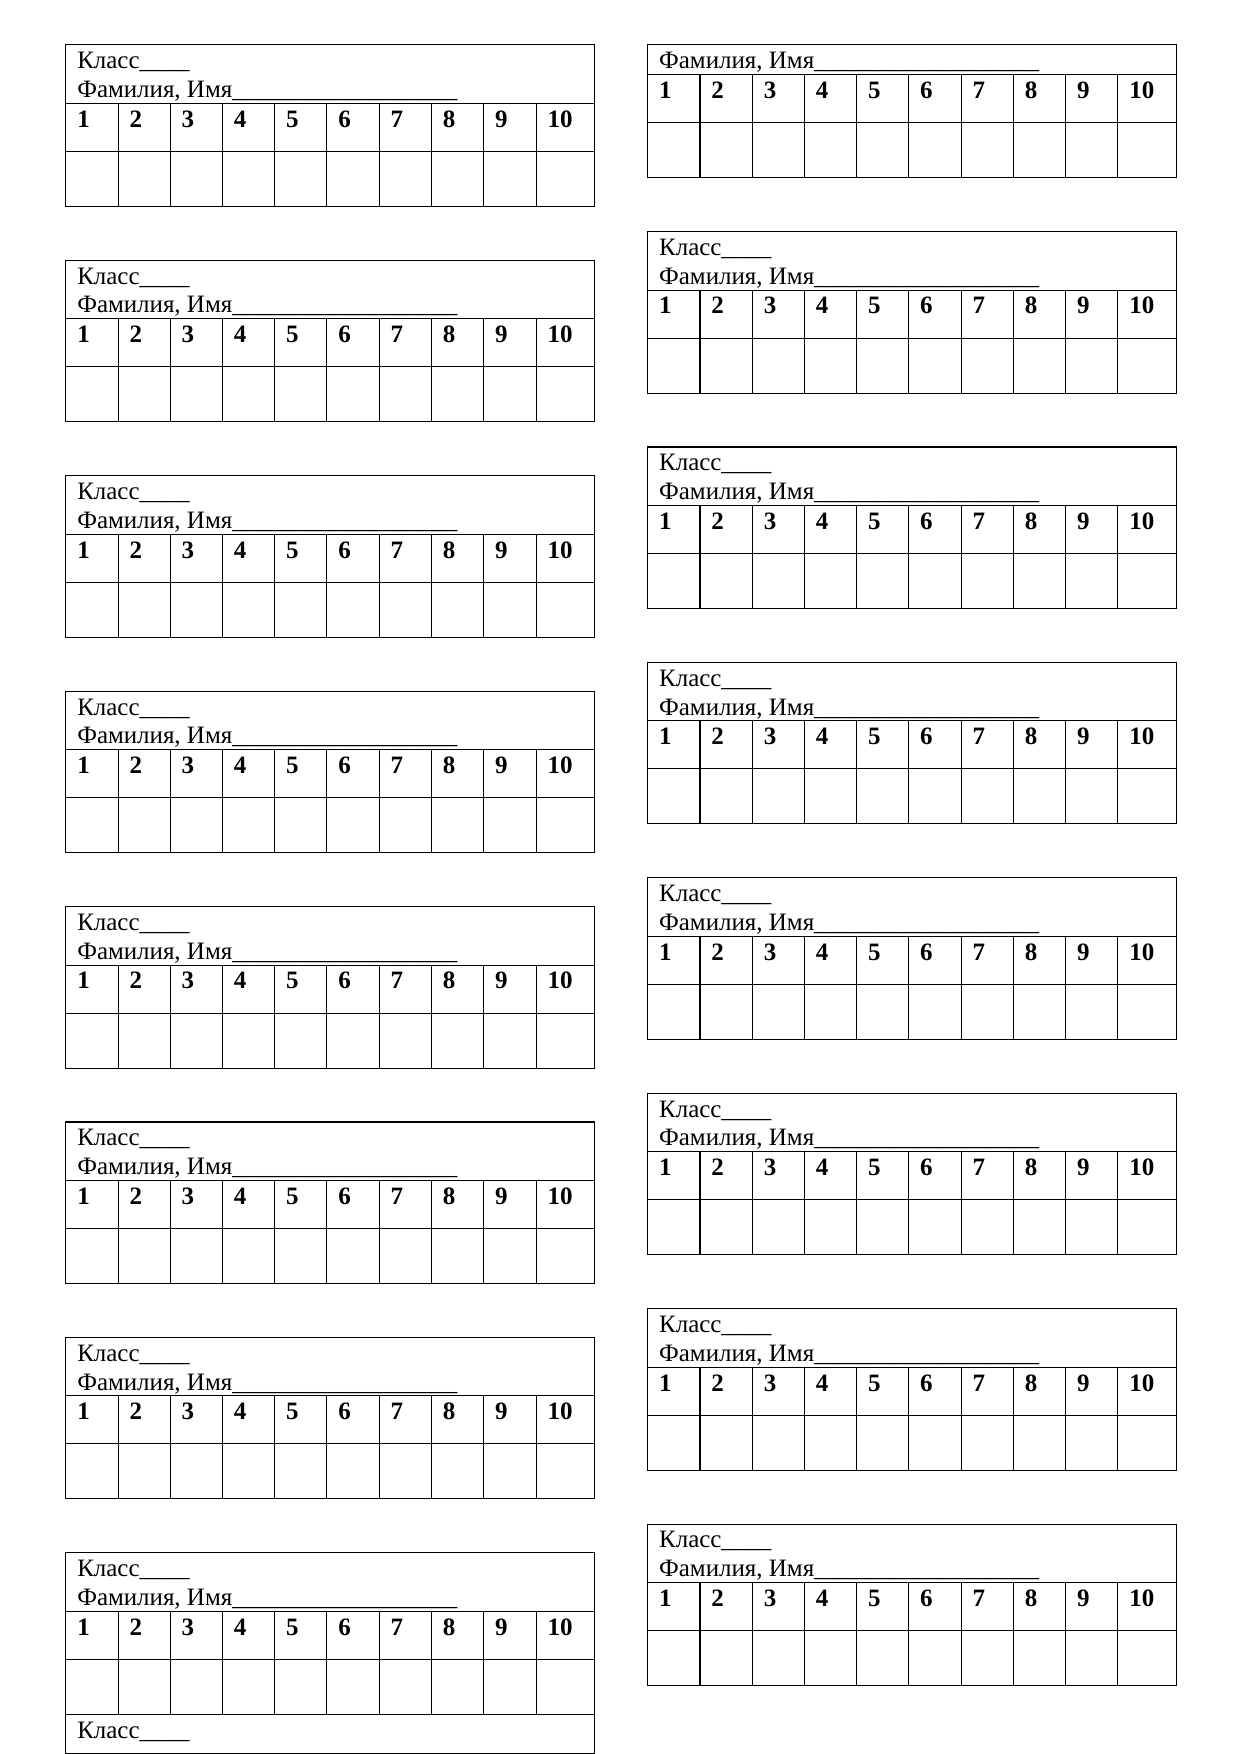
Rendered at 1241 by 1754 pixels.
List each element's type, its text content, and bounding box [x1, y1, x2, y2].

table_cell 1 [648, 75, 699, 122]
table_cell 2 [701, 721, 752, 768]
table_cell 5 [857, 291, 908, 337]
table_cell 5 [857, 1583, 908, 1630]
table_cell [857, 339, 908, 392]
table_cell 9 [484, 750, 536, 797]
table_cell 5 [857, 937, 908, 984]
table_cell 3 [171, 1396, 222, 1443]
table_cell [1118, 769, 1176, 823]
table_cell 8 [432, 319, 483, 366]
table_cell [1066, 1200, 1117, 1254]
table_cell [1066, 1631, 1117, 1685]
table_cell [432, 1444, 483, 1498]
table_cell [1014, 985, 1065, 1039]
table_cell 2 [701, 937, 752, 984]
table_cell [1118, 123, 1176, 177]
table_cell 6 [327, 104, 379, 151]
table_cell 6 [909, 937, 961, 984]
table_cell [857, 769, 908, 823]
table_cell 7 [380, 535, 431, 582]
table_cell 5 [275, 1612, 326, 1659]
table_cell [327, 583, 379, 637]
table_cell 7 [380, 1396, 431, 1443]
table_cell [1066, 985, 1117, 1039]
table_cell 6 [327, 319, 379, 366]
table_cell 3 [753, 291, 804, 337]
table_cell [327, 1014, 379, 1067]
table_cell 10 [1118, 75, 1176, 122]
table_cell 9 [484, 1396, 536, 1443]
table_header Класс____ Фамилия, Имя__________________ [66, 45, 594, 103]
table_cell 9 [484, 535, 536, 582]
table_cell [275, 152, 326, 206]
table_cell 1 [66, 535, 118, 582]
table_cell [805, 985, 856, 1039]
table_cell [909, 985, 961, 1039]
table_cell 6 [909, 1583, 961, 1630]
table_cell 4 [223, 1396, 274, 1443]
table_cell 3 [171, 750, 222, 797]
table_cell [1066, 123, 1117, 177]
table_cell [484, 1229, 536, 1283]
table_cell [119, 798, 170, 852]
table_cell 2 [119, 966, 170, 1012]
table_cell [909, 1631, 961, 1685]
table_cell [484, 1014, 536, 1067]
table_cell [1066, 769, 1117, 823]
table_cell [962, 1200, 1013, 1254]
table_cell 5 [275, 750, 326, 797]
table_cell [66, 1444, 118, 1498]
table_cell 7 [962, 1583, 1013, 1630]
table_header Класс____ Фамилия, Имя__________________ [648, 232, 1176, 289]
table_cell [701, 1200, 752, 1254]
table_cell 10 [1118, 1368, 1176, 1414]
table_cell 10 [1118, 937, 1176, 984]
table_cell 7 [380, 966, 431, 1012]
table_cell 8 [432, 1181, 483, 1228]
table_cell [701, 769, 752, 823]
table_cell [223, 583, 274, 637]
table_cell 1 [648, 1368, 699, 1414]
table_cell 3 [171, 966, 222, 1012]
table_cell 7 [380, 1612, 431, 1659]
table_cell Класс____ Фамилия, Имя__________________ [66, 1715, 594, 1753]
table_cell 2 [119, 1396, 170, 1443]
table_cell 8 [1014, 937, 1065, 984]
table_cell [648, 554, 699, 608]
table_cell [537, 1444, 594, 1498]
table_cell [648, 339, 699, 392]
table_cell [753, 1200, 804, 1254]
table_cell 7 [380, 319, 431, 366]
table_cell [805, 123, 856, 177]
table_cell [701, 339, 752, 392]
table_cell [119, 1444, 170, 1498]
table_cell 6 [909, 721, 961, 768]
table_cell [171, 798, 222, 852]
table_cell [857, 985, 908, 1039]
table_cell 4 [805, 721, 856, 768]
table_cell [119, 583, 170, 637]
table_cell [119, 1229, 170, 1283]
table_cell 4 [805, 75, 856, 122]
table_cell [484, 1660, 536, 1714]
table_cell 6 [327, 750, 379, 797]
table_cell 10 [537, 1612, 594, 1659]
table_cell 5 [275, 966, 326, 1012]
table_cell [537, 367, 594, 421]
table_cell [537, 1014, 594, 1067]
table_cell [753, 554, 804, 608]
table_cell 5 [857, 75, 908, 122]
table_cell 6 [909, 75, 961, 122]
table_cell 10 [537, 104, 594, 151]
table_cell [1118, 339, 1176, 392]
table_cell [432, 1229, 483, 1283]
table_cell 8 [1014, 1583, 1065, 1630]
table_cell 8 [1014, 506, 1065, 553]
table_cell 10 [1118, 506, 1176, 553]
table_cell 4 [223, 1612, 274, 1659]
table_cell [701, 1631, 752, 1685]
table_cell 9 [484, 1181, 536, 1228]
table_cell 9 [1066, 1368, 1117, 1414]
table_cell [537, 583, 594, 637]
table_cell 8 [1014, 75, 1065, 122]
table_cell 7 [962, 1152, 1013, 1199]
table_cell 7 [380, 104, 431, 151]
table_cell 4 [223, 1181, 274, 1228]
table_cell 8 [1014, 291, 1065, 337]
table_cell [805, 769, 856, 823]
table_cell [66, 1229, 118, 1283]
table_cell 1 [648, 291, 699, 337]
table_cell 3 [171, 1612, 222, 1659]
table_cell [962, 1416, 1013, 1469]
table_cell [275, 1660, 326, 1714]
table_cell 4 [223, 750, 274, 797]
table_cell [701, 123, 752, 177]
table_cell 10 [1118, 721, 1176, 768]
table_cell 5 [275, 1181, 326, 1228]
table_cell [1118, 554, 1176, 608]
table_cell [275, 367, 326, 421]
table_cell [119, 1014, 170, 1067]
table_cell [223, 798, 274, 852]
table_cell 1 [66, 1612, 118, 1659]
table_header Класс____ Фамилия, Имя__________________ [648, 1094, 1176, 1151]
table_cell [171, 583, 222, 637]
table_cell [805, 1200, 856, 1254]
table_cell 6 [909, 506, 961, 553]
table_cell 2 [701, 1583, 752, 1630]
table_cell [223, 1229, 274, 1283]
table_cell [648, 1416, 699, 1469]
table_cell [962, 985, 1013, 1039]
table_cell [223, 367, 274, 421]
table_cell 8 [1014, 1368, 1065, 1414]
table_header Класс____ Фамилия, Имя__________________ [66, 1123, 594, 1180]
table_cell 10 [537, 1181, 594, 1228]
table_cell 9 [1066, 721, 1117, 768]
table_cell [857, 1200, 908, 1254]
table_cell 2 [119, 319, 170, 366]
table_cell [432, 798, 483, 852]
table_cell [119, 1660, 170, 1714]
table_cell 1 [648, 1152, 699, 1199]
table_cell 2 [119, 1612, 170, 1659]
table_cell [962, 123, 1013, 177]
table_cell [962, 554, 1013, 608]
table_cell [1066, 554, 1117, 608]
table_cell [753, 1416, 804, 1469]
table_cell [962, 1631, 1013, 1685]
table_cell 6 [909, 1368, 961, 1414]
table_cell 1 [66, 1181, 118, 1228]
table_cell 10 [537, 966, 594, 1012]
table_header Класс____ Фамилия, Имя__________________ [648, 448, 1176, 505]
table_cell [909, 1200, 961, 1254]
table_cell 10 [537, 750, 594, 797]
table_cell [66, 583, 118, 637]
table_cell [537, 1660, 594, 1714]
table_cell [171, 1444, 222, 1498]
table_cell [380, 1660, 431, 1714]
table_cell [66, 798, 118, 852]
table_header Класс____ Фамилия, Имя__________________ [648, 1525, 1176, 1582]
table_cell 9 [1066, 75, 1117, 122]
table_cell 4 [805, 291, 856, 337]
table_cell 4 [805, 1583, 856, 1630]
table_cell [223, 1014, 274, 1067]
table_cell [962, 769, 1013, 823]
table_cell 3 [171, 319, 222, 366]
table_cell 8 [1014, 721, 1065, 768]
table_cell 3 [753, 721, 804, 768]
table_cell 3 [753, 1152, 804, 1199]
table_cell [66, 367, 118, 421]
table_cell [484, 367, 536, 421]
table_cell [484, 583, 536, 637]
table_cell [753, 339, 804, 392]
table_cell [648, 769, 699, 823]
table_cell 9 [1066, 291, 1117, 337]
table_cell 1 [66, 104, 118, 151]
table_header Класс____ Фамилия, Имя__________________ [648, 878, 1176, 936]
table_cell [909, 123, 961, 177]
table_cell [432, 1014, 483, 1067]
table_cell [805, 339, 856, 392]
table_cell 6 [327, 1181, 379, 1228]
table_cell [648, 1631, 699, 1685]
table_cell [432, 152, 483, 206]
table_cell 10 [537, 1396, 594, 1443]
table_cell [909, 769, 961, 823]
table_cell 3 [753, 75, 804, 122]
table_cell 9 [1066, 1583, 1117, 1630]
table_cell 4 [223, 319, 274, 366]
table_cell 8 [432, 966, 483, 1012]
table_cell [484, 798, 536, 852]
table_cell 7 [962, 506, 1013, 553]
table_cell 6 [909, 1152, 961, 1199]
table_cell 7 [380, 750, 431, 797]
table_cell [701, 554, 752, 608]
table_cell 3 [171, 535, 222, 582]
table_cell [380, 152, 431, 206]
table_header Класс____ Фамилия, Имя__________________ [66, 692, 594, 749]
table_cell [805, 1631, 856, 1685]
table_header Класс____ Фамилия, Имя__________________ [66, 1553, 594, 1611]
table_cell [275, 798, 326, 852]
table_cell [537, 152, 594, 206]
table_cell 8 [1014, 1152, 1065, 1199]
table_cell [432, 583, 483, 637]
table_cell [1014, 1631, 1065, 1685]
table_cell Класс____ Фамилия, Имя__________________ [648, 45, 1176, 74]
table_cell [701, 985, 752, 1039]
table_cell 5 [275, 104, 326, 151]
table_cell [275, 1229, 326, 1283]
table_cell [1118, 1200, 1176, 1254]
table_cell 3 [171, 1181, 222, 1228]
table_cell 9 [1066, 1152, 1117, 1199]
table_cell 7 [962, 1368, 1013, 1414]
table_cell [753, 769, 804, 823]
table_cell 2 [119, 104, 170, 151]
table_cell [327, 1660, 379, 1714]
table_cell [537, 798, 594, 852]
table_cell [1014, 554, 1065, 608]
table_cell [537, 1229, 594, 1283]
table_cell [1014, 123, 1065, 177]
table_cell 5 [857, 1368, 908, 1414]
table_cell [275, 583, 326, 637]
table_cell [380, 1014, 431, 1067]
table_header Класс____ Фамилия, Имя__________________ [648, 1309, 1176, 1367]
table_cell [119, 367, 170, 421]
table_cell 3 [171, 104, 222, 151]
table_cell 6 [909, 291, 961, 337]
table_cell [1066, 339, 1117, 392]
table_cell 1 [66, 1396, 118, 1443]
table_cell 5 [857, 721, 908, 768]
table_cell 4 [805, 506, 856, 553]
table_cell 2 [119, 535, 170, 582]
table_cell [648, 1200, 699, 1254]
table_cell 9 [484, 1612, 536, 1659]
table_cell 2 [701, 1152, 752, 1199]
table_cell 1 [66, 319, 118, 366]
table_cell [223, 1444, 274, 1498]
table_cell 1 [648, 937, 699, 984]
table_cell 2 [119, 1181, 170, 1228]
table_cell [66, 152, 118, 206]
table_cell [223, 1660, 274, 1714]
table_cell 8 [432, 750, 483, 797]
table_cell 3 [753, 1583, 804, 1630]
table_header Класс____ Фамилия, Имя__________________ [648, 663, 1176, 720]
table_cell [484, 1444, 536, 1498]
table_cell [432, 1660, 483, 1714]
table_cell 2 [701, 506, 752, 553]
table_cell 3 [753, 1368, 804, 1414]
table_header Класс____ Фамилия, Имя__________________ [66, 907, 594, 964]
table_cell [327, 798, 379, 852]
table_cell 9 [484, 319, 536, 366]
table_cell [1118, 1631, 1176, 1685]
table_cell [1118, 985, 1176, 1039]
table_cell [1014, 1200, 1065, 1254]
table_cell 8 [432, 1396, 483, 1443]
table_cell 7 [380, 1181, 431, 1228]
table_cell 10 [537, 319, 594, 366]
table_cell 10 [1118, 1583, 1176, 1630]
table_cell [171, 152, 222, 206]
table_cell 1 [648, 506, 699, 553]
table_cell [327, 152, 379, 206]
table_cell 1 [648, 1583, 699, 1630]
table_cell 7 [962, 721, 1013, 768]
table_cell [1066, 1416, 1117, 1469]
table_cell 2 [119, 750, 170, 797]
table_cell 3 [753, 506, 804, 553]
table_cell [753, 1631, 804, 1685]
table_cell 6 [327, 966, 379, 1012]
table_cell [171, 367, 222, 421]
table_cell 10 [1118, 1152, 1176, 1199]
table_cell 7 [962, 937, 1013, 984]
table_cell [327, 367, 379, 421]
table_cell 4 [805, 937, 856, 984]
table_cell 9 [1066, 937, 1117, 984]
table_cell 8 [432, 1612, 483, 1659]
table_cell 7 [962, 75, 1013, 122]
table_cell [857, 123, 908, 177]
table_cell 6 [327, 1612, 379, 1659]
table_cell 2 [701, 291, 752, 337]
table_cell 10 [1118, 291, 1176, 337]
table_cell 4 [223, 966, 274, 1012]
table_cell 5 [275, 1396, 326, 1443]
table_cell 10 [537, 535, 594, 582]
table_cell [380, 1229, 431, 1283]
table_cell 1 [66, 966, 118, 1012]
table_cell [380, 583, 431, 637]
table_cell [648, 985, 699, 1039]
table_cell [1014, 1416, 1065, 1469]
table_cell [171, 1014, 222, 1067]
table_cell [275, 1014, 326, 1067]
table_cell [223, 152, 274, 206]
table_cell [648, 123, 699, 177]
table_cell 4 [223, 535, 274, 582]
table_cell 6 [327, 535, 379, 582]
table_cell 3 [753, 937, 804, 984]
table_cell [753, 123, 804, 177]
table_cell 8 [432, 535, 483, 582]
table_header Класс____ Фамилия, Имя__________________ [66, 476, 594, 534]
table_cell [857, 1416, 908, 1469]
table_cell [380, 1444, 431, 1498]
table_cell [484, 152, 536, 206]
table_cell 5 [275, 319, 326, 366]
table_cell 2 [701, 75, 752, 122]
table_cell 1 [66, 750, 118, 797]
table_cell [753, 985, 804, 1039]
table_cell [275, 1444, 326, 1498]
table_cell [66, 1660, 118, 1714]
table_header Класс____ Фамилия, Имя__________________ [66, 261, 594, 318]
table_cell 4 [805, 1152, 856, 1199]
table_cell [857, 1631, 908, 1685]
table_cell [327, 1444, 379, 1498]
table_cell [1014, 769, 1065, 823]
table_cell [66, 1014, 118, 1067]
table_cell 6 [327, 1396, 379, 1443]
table_cell [962, 339, 1013, 392]
table_cell 5 [857, 506, 908, 553]
table_cell [432, 367, 483, 421]
table_cell [909, 1416, 961, 1469]
table_cell 9 [484, 104, 536, 151]
table_cell 9 [484, 966, 536, 1012]
table_cell 9 [1066, 506, 1117, 553]
table_cell [327, 1229, 379, 1283]
table_cell 5 [275, 535, 326, 582]
table_header Класс____ Фамилия, Имя__________________ [66, 1338, 594, 1395]
table_cell [805, 554, 856, 608]
table_cell [701, 1416, 752, 1469]
table_cell [171, 1229, 222, 1283]
table_cell [909, 554, 961, 608]
table_cell [857, 554, 908, 608]
table_cell [171, 1660, 222, 1714]
table_cell [119, 152, 170, 206]
table_cell [380, 798, 431, 852]
table_cell 2 [701, 1368, 752, 1414]
table_cell [1118, 1416, 1176, 1469]
table_cell 8 [432, 104, 483, 151]
table_cell 7 [962, 291, 1013, 337]
table_cell [380, 367, 431, 421]
table_cell [909, 339, 961, 392]
table_cell 1 [648, 721, 699, 768]
table_cell 4 [805, 1368, 856, 1414]
table_cell [805, 1416, 856, 1469]
table_cell 4 [223, 104, 274, 151]
table_cell [1014, 339, 1065, 392]
table_cell 5 [857, 1152, 908, 1199]
